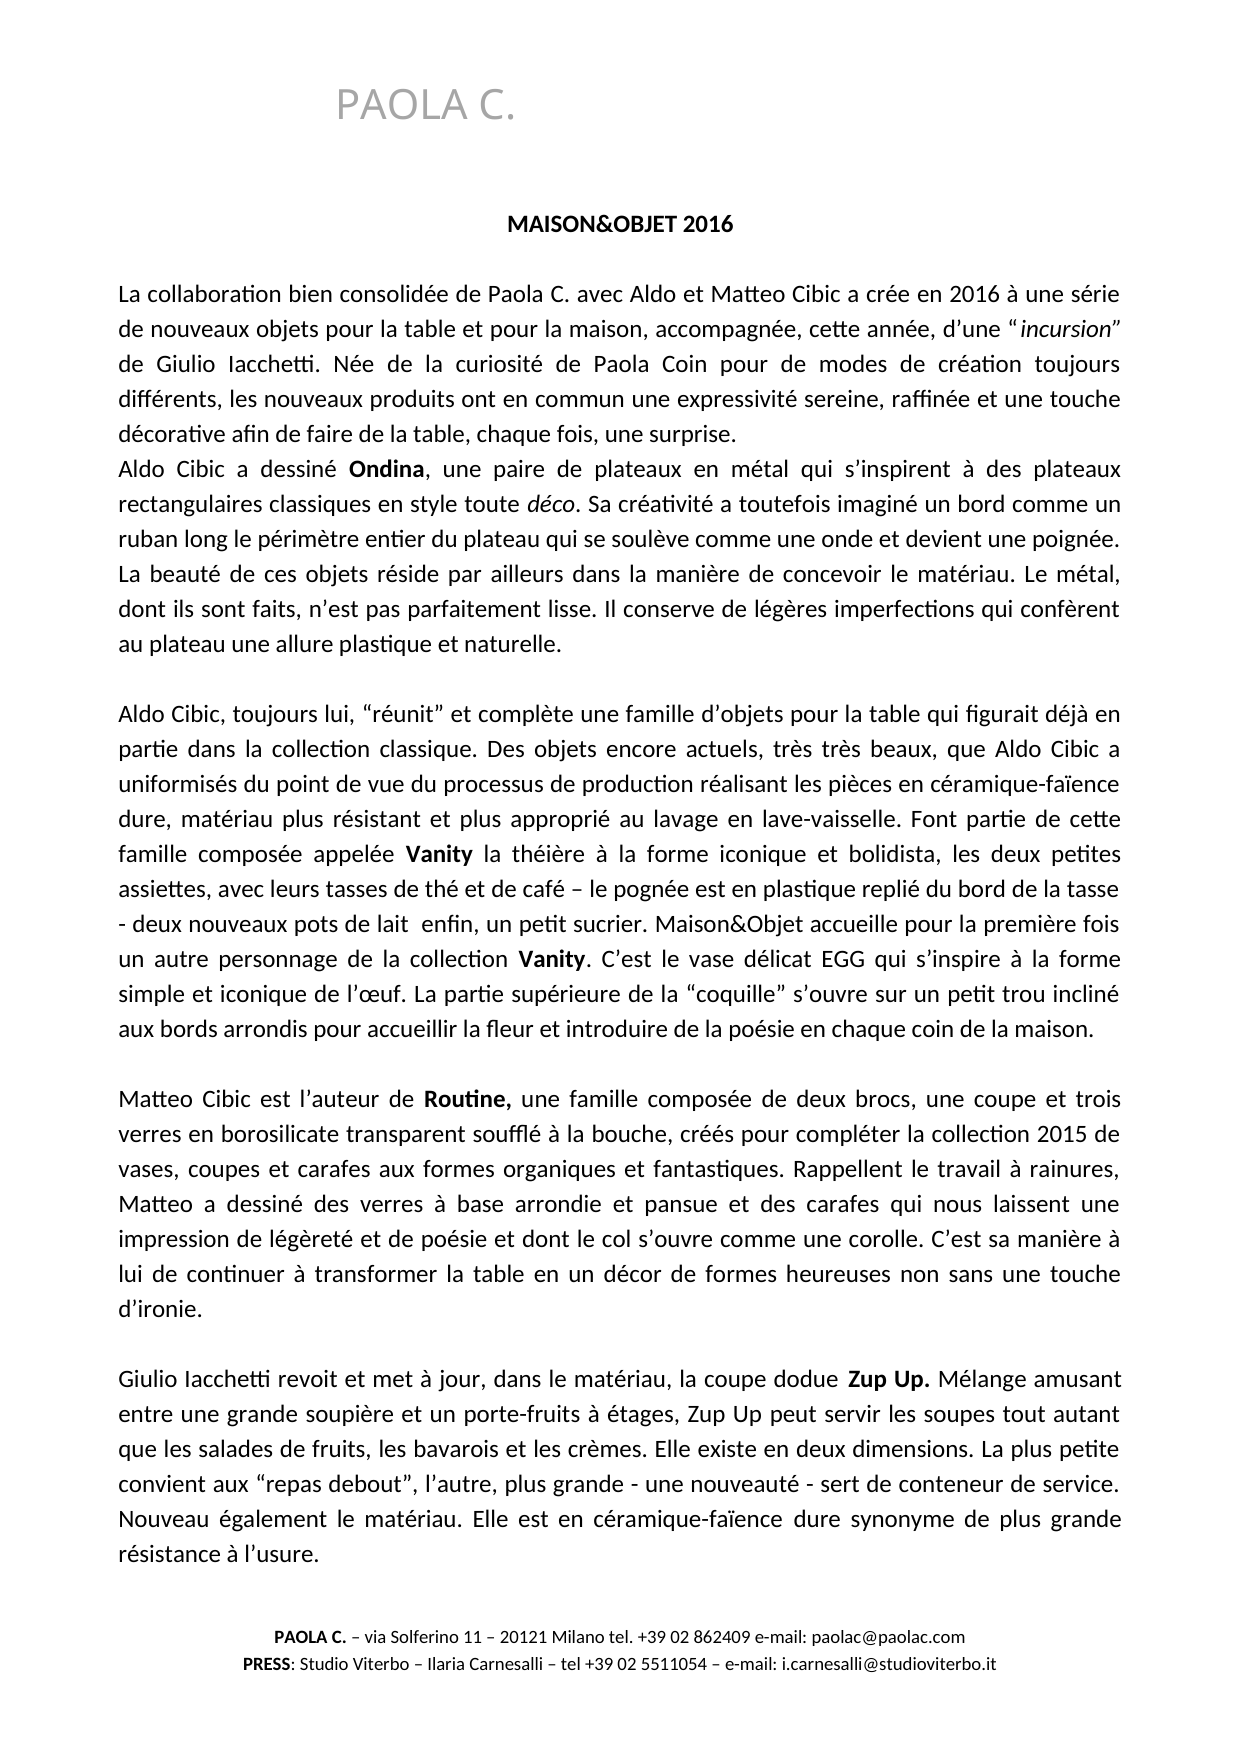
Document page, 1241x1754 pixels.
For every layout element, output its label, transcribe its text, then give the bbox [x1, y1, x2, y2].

text Aldo Cibic, toujours lui, “réunit” et complète une famille d’objets pour la table qui figurait déjà en partie dans la collection classique. Des objets encore actuels, très très beaux, que Aldo Cibic a uniformisés du point de vue du processus de production réalisant les pièces en céramique-faïence dure, matériau plus résistant et plus approprié au lavage en lave-vaisselle. Font partie de cette famille composée appelée Vanity la théière à la forme iconique et bolidista, les deux petites assiettes, avec leurs tasses de thé et de café – le pognée est en plastique replié du bord de la tasse - deux nouveaux pots de lait enfin, un petit sucrier. Maison&Objet accueille pour la première fois un autre personnage de la collection Vanity. C’est le vase délicat EGG qui s’inspire à la forme simple et iconique de l’œuf. La partie supérieure de la “coquille” s’ouvre sur un petit trou incliné aux bords arrondis pour accueillir la fleur et introduire de la poésie en chaque coin de la maison. [118, 698, 1122, 1044]
text Aldo Cibic a dessiné Ondina, une paire de plateaux en métal qui s’inspirent à des plateaux rectangulaires classiques en style toute déco. Sa créativité a toutefois imaginé un bord comme un ruban long le périmètre entier du plateau qui se soulève comme une onde et devient une poignée. La beauté de ces objets réside par ailleurs dans la manière de concevoir le matériau. Le métal, dont ils sont faits, n’est pas parfaitement lisse. Il conserve de légères imperfections qui confèrent au plateau une allure plastique et naturelle. [118, 453, 1122, 659]
text Giulio Iacchetti revoit et met à jour, dans le matériau, la coupe dodue Zup Up. Mélange amusant entre une grande soupière et un porte-fruits à étages, Zup Up peut servir les soupes tout autant que les salades de fruits, les bavarois et les crèmes. Elle existe en deux dimensions. La plus petite convient aux “repas debout”, l’autre, plus grande - une nouveauté - sert de conteneur de service. Nouveau également le matériau. Elle est en céramique-faïence dure synonyme de plus grande résistance à l’usure. [118, 1363, 1122, 1569]
text Matteo Cibic est l’auteur de Routine, une famille composée de deux brocs, une coupe et trois verres en borosilicate transparent soufflé à la bouche, créés pour compléter la collection 2015 de vases, coupes et carafes aux formes organiques et fantastiques. Rappellent le travail à rainures, Matteo a dessiné des verres à base arrondie et pansue et des carafes qui nous laissent une impression de légèreté et de poésie et dont le col s’ouvre comme une corolle. C’est sa manière à lui de continuer à transformer la table en un décor de formes heureuses non sans une touche d’ironie. [118, 1083, 1122, 1324]
text MAISON&OBJET 2016 [118, 208, 1122, 239]
text La collaboration bien consolidée de Paola C. avec Aldo et Matteo Cibic a crée en 2016 à une série de nouveaux objets pour la table et pour la maison, accompagnée, cette année, d’une “incursion” de Giulio Iacchetti. Née de la curiosité de Paola Coin pour de modes de création toujours différents, les nouveaux produits ont en commun une expressivité sereine, raffinée et une touche décorative afin de faire de la table, chaque fois, une surprise. [118, 278, 1122, 449]
